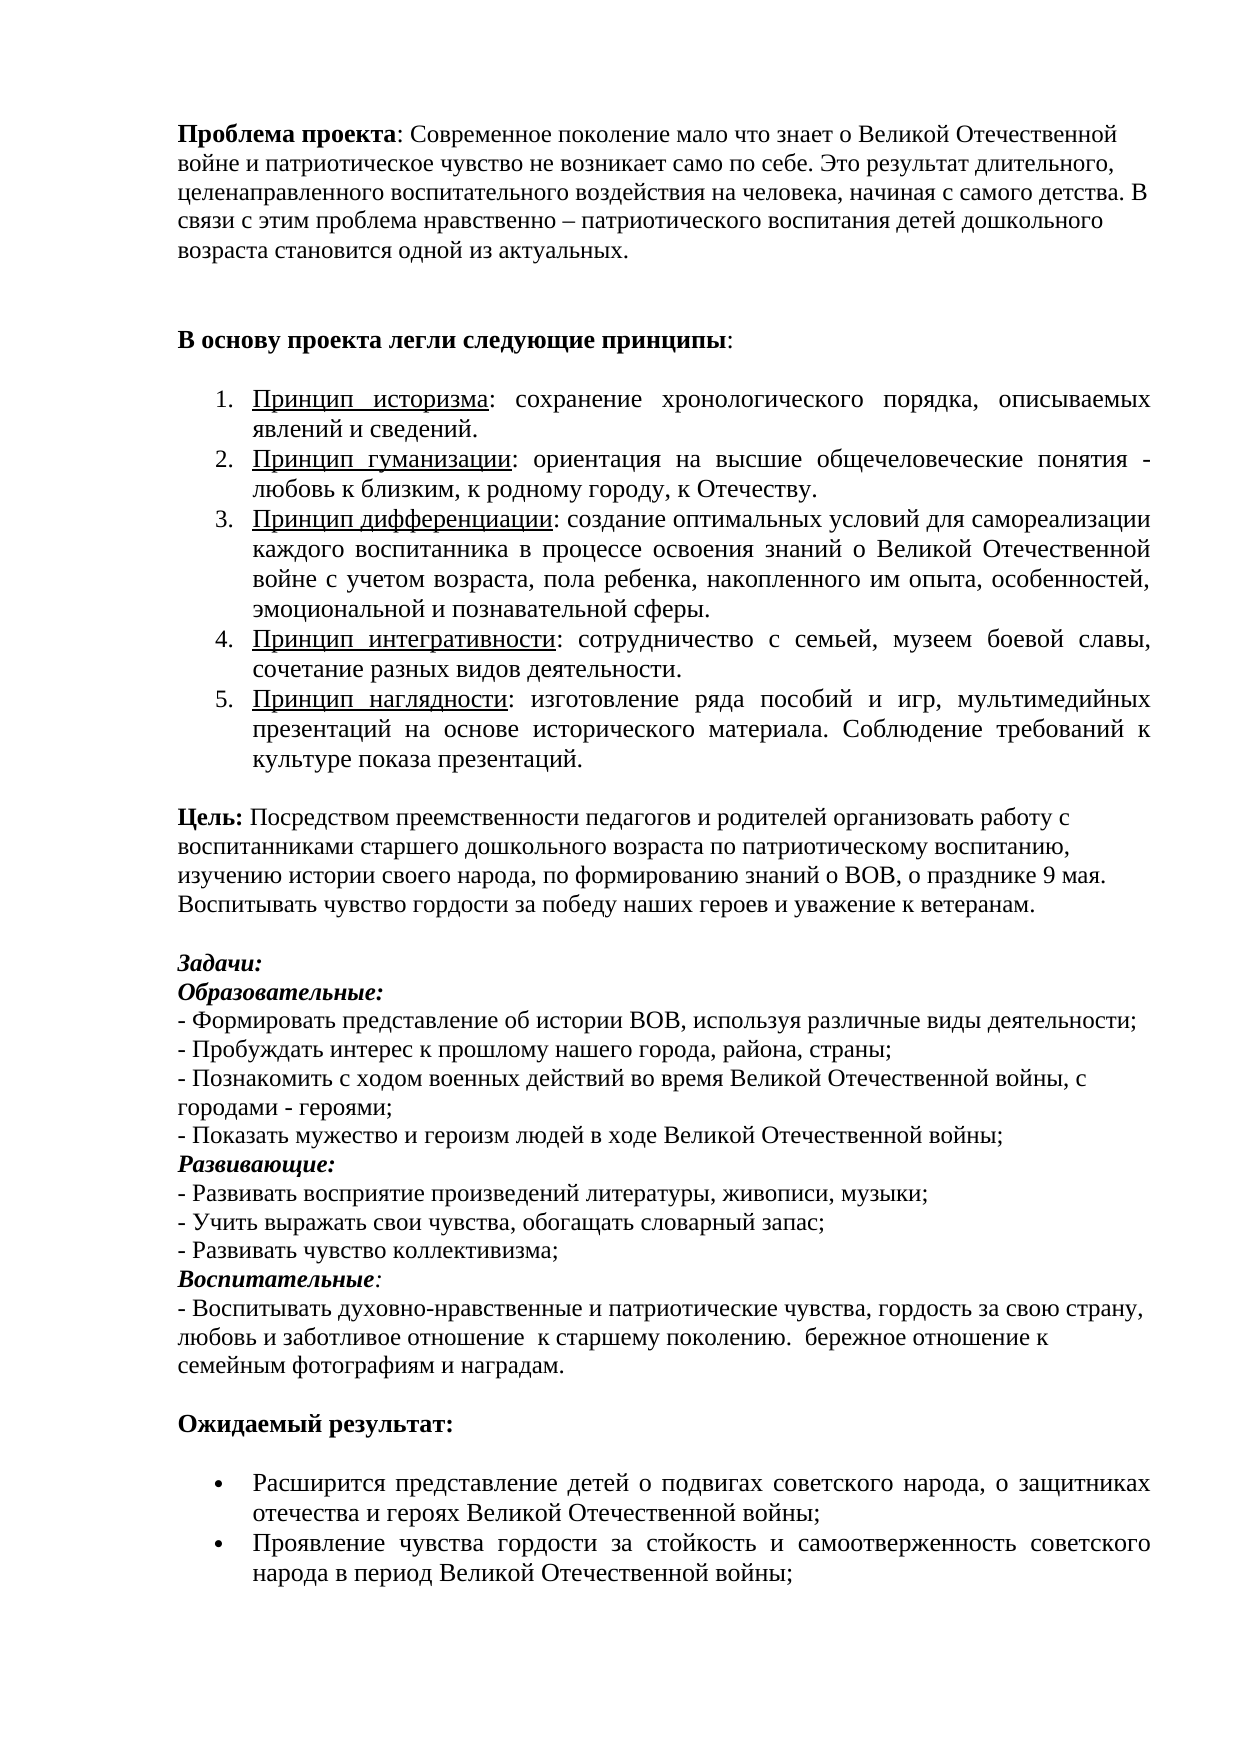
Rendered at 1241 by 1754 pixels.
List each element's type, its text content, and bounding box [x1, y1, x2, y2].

text В основу проекта легли следующие принципы: [177, 293, 1152, 354]
text - Формировать представление об истории ВОВ, используя различные виды деятельности; - Пробуждать интерес к прошлому нашего города, района, страны; - Познакомить с ходом военных действий во время Великой Отечественной войны, с городами - героями; - Показать мужество и героизм людей в ходе Великой Отечественной войны; [177, 1005, 1152, 1149]
text Ожидаемый результат: [177, 1408, 1152, 1438]
text - Развивать восприятие произведений литературы, живописи, музыки; - Учить выражать свои чувства, обогащать словарный запас; - Развивать чувство коллективизма; [177, 1178, 1152, 1264]
list Расширится представление детей о подвигах советского народа, о защитниках отечества и героях Великой Отечественной войны; [215, 1467, 1152, 1527]
list Принцип интегративности: сотрудничество с семьей, музеем боевой славы, сочетание разных видов деятельности. [215, 623, 1152, 683]
list Принцип гуманизации: ориентация на высшие общечеловеческие понятия - любовь к близким, к родному городу, к Отечеству. [215, 443, 1152, 503]
list Проявление чувства гордости за стойкость и самоотверженность советского народа в период Великой Отечественной войны; [215, 1527, 1152, 1587]
text Воспитательные: - Воспитывать духовно-нравственные и патриотические чувства, гордость за свою страну, любовь и заботливое отношение к старшему поколению. бережное отношение к семейным фотографиям и наградам. [177, 1264, 1152, 1379]
text Развивающие: [177, 1149, 1152, 1178]
text Задачи: Образовательные: [177, 917, 1152, 1005]
text Цель: Посредством преемственности педагогов и родителей организовать работу с воспитанниками старшего дошкольного возраста по патриотическому воспитанию, изучению истории своего народа, по формированию знаний о ВОВ, о празднике 9 мая. Воспитывать чувство гордости за победу наших героев и уважение к ветеранам. [177, 802, 1152, 917]
list Принцип историзма: сохранение хронологического порядка, описываемых явлений и сведений. [215, 383, 1152, 443]
text Проблема проекта: Современное поколение мало что знает о Великой Отечественной войне и патриотическое чувство не возникает само по себе. Это результат длительного, целенаправленного воспитательного воздействия на человека, начиная с самого детства. В связи с этим проблема нравственно – патриотического воспитания детей дошкольного возраста становится одной из актуальных. [177, 118, 1152, 264]
list Принцип наглядности: изготовление ряда пособий и игр, мультимедийных презентаций на основе исторического материала. Соблюдение требований к культуре показа презентаций. [215, 683, 1152, 773]
list Принцип дифференциации: создание оптимальных условий для самореализации каждого воспитанника в процессе освоения знаний о Великой Отечественной войне с учетом возраста, пола ребенка, накопленного им опыта, особенностей, эмоциональной и познавательной сферы. [215, 503, 1152, 623]
